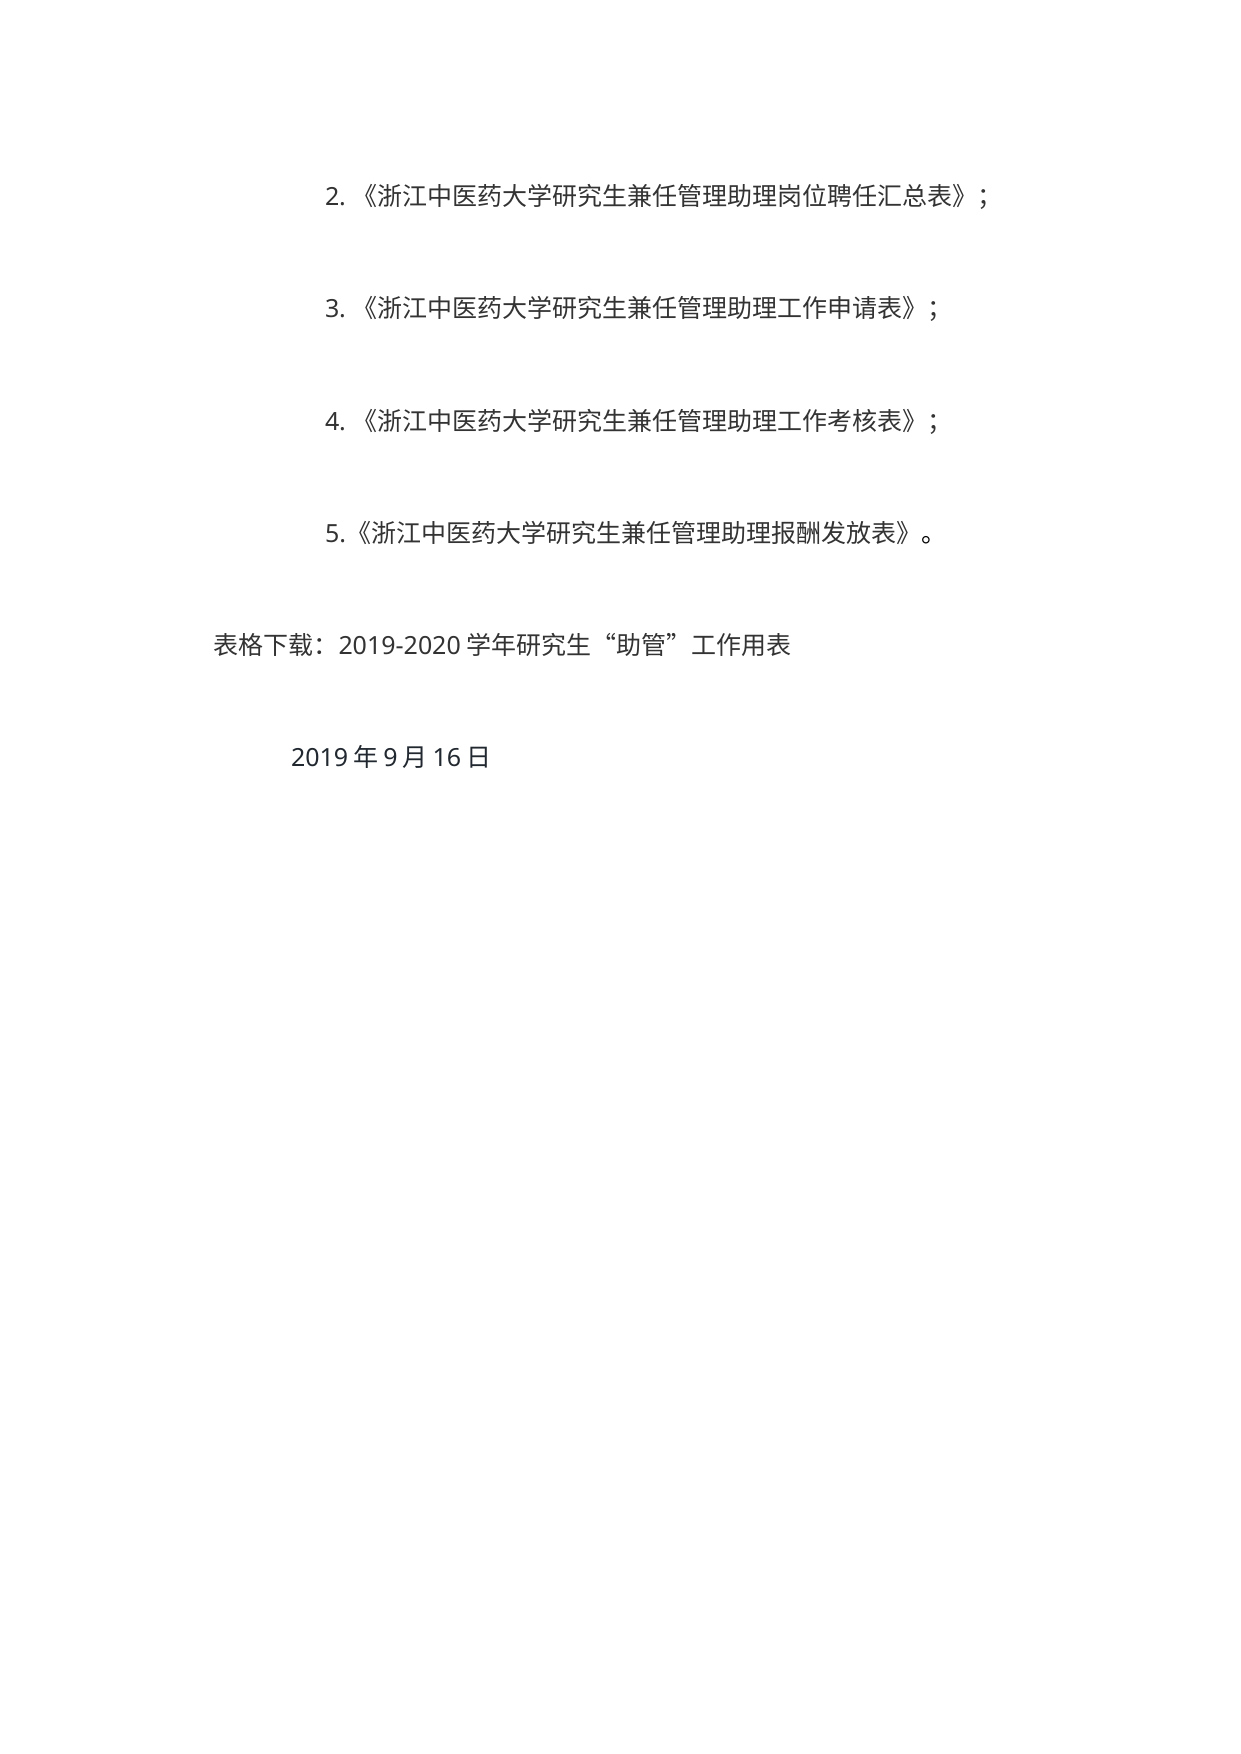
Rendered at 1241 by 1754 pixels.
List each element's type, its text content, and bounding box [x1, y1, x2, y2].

text 4. 《浙江中医药大学研究生兼任管理助理工作考核表》； [250, 387, 1053, 452]
text 5.《浙江中医药大学研究生兼任管理助理报酬发放表》。 [187, 499, 1053, 564]
text 2. 《浙江中医药大学研究生兼任管理助理岗位聘任汇总表》； [325, 162, 1053, 227]
text 3. 《浙江中医药大学研究生兼任管理助理工作申请表》； [325, 274, 1053, 339]
text 表格下载：2019-2020学年研究生“助管”工作用表 [187, 611, 1053, 676]
text 2019年9月16日 [187, 723, 1053, 788]
